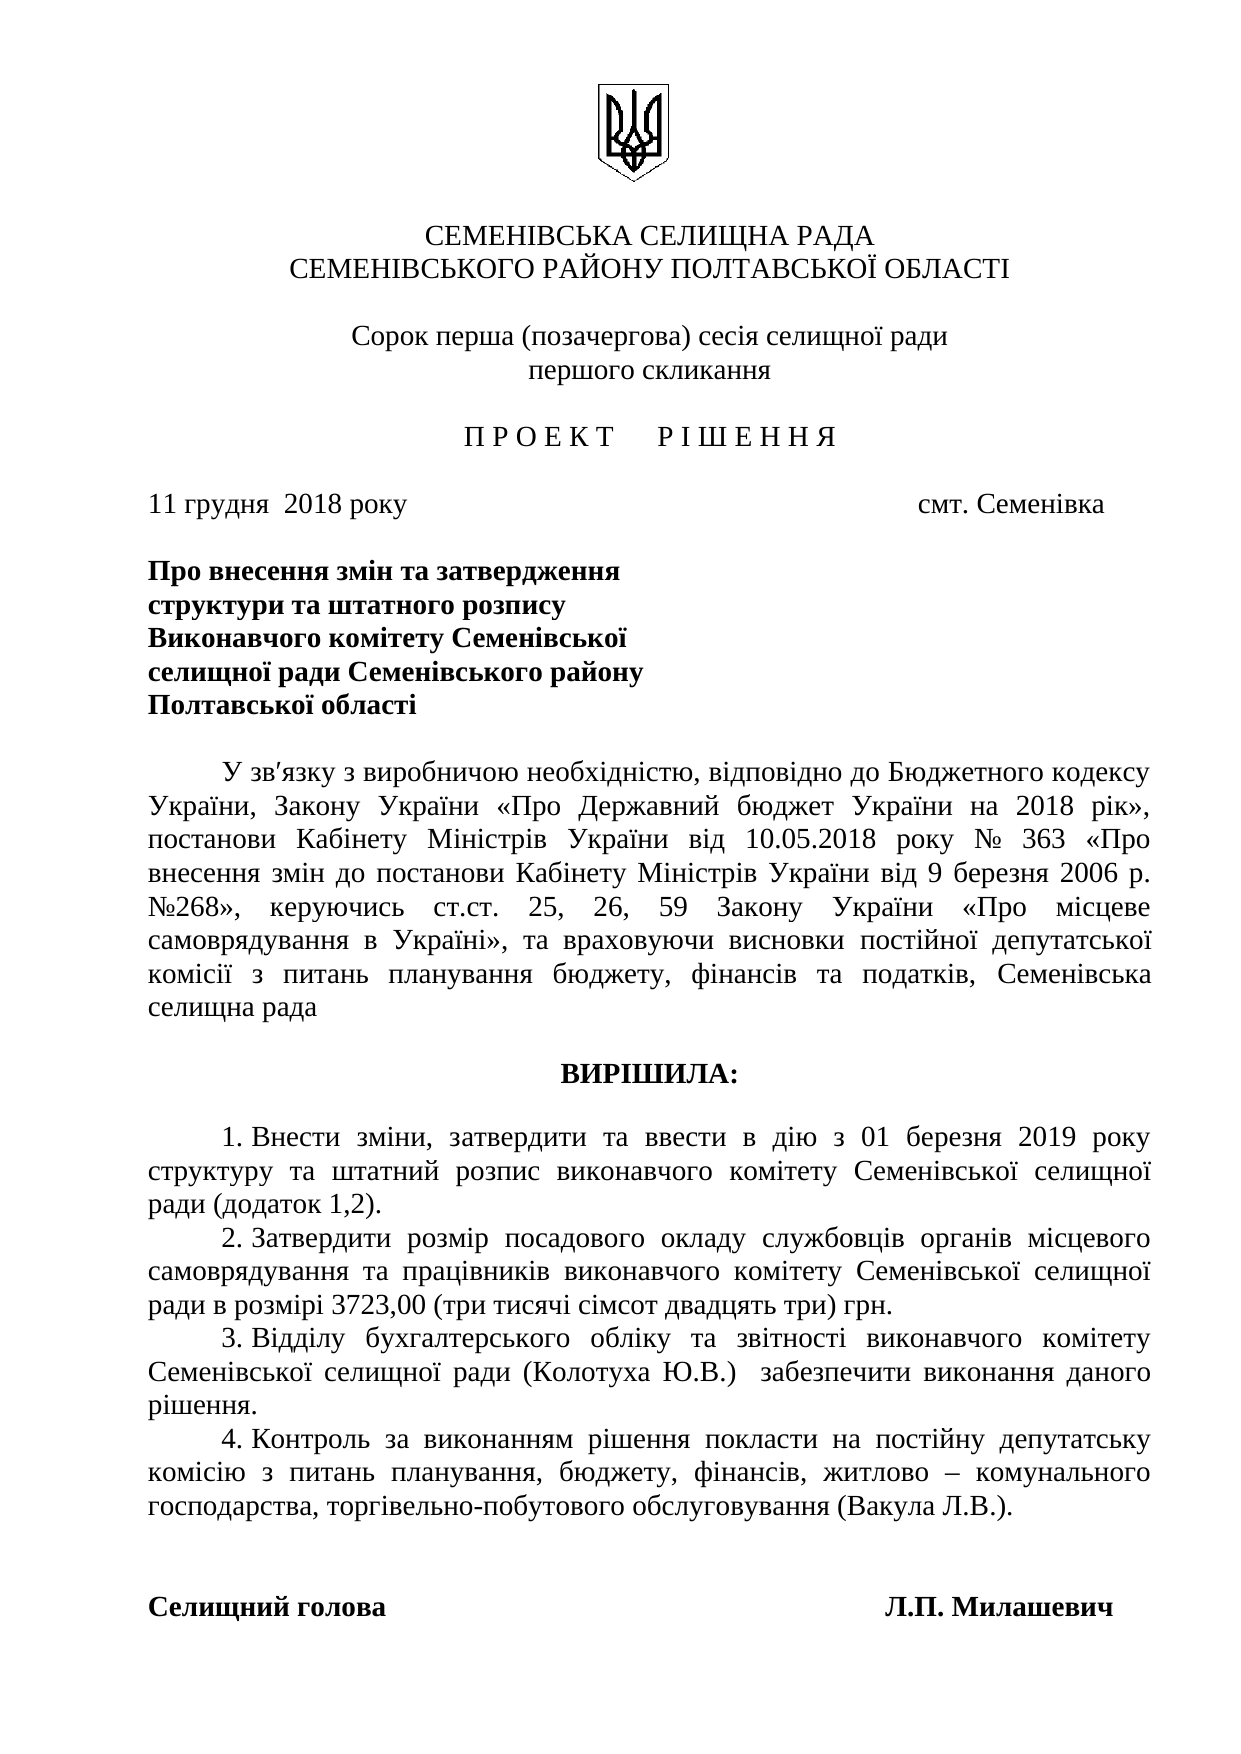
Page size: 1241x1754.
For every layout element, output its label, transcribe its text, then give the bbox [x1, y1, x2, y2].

text У звʹязку з виробничою необхідністю, відповідно до Бюджетного кодексу України, Закону України «Про Державний бюджет України на 2018 рік», постанови Кабінету Міністрів України від 10.05.2018 року № 363 «Про внесення змін до постанови Кабінету Міністрів України від 9 березня 2006 р. №268», керуючись ст.ст. 25, 26, 59 Закону України «Про місцеве самоврядування в Україні», та враховуючи висновки постійної депутатської комісії з питань планування бюджету, фінансів та податків, Семенівська селищна рада [148, 922, 1152, 1023]
text 11 грудня 2018 року смт. Семенівка [148, 486, 1152, 520]
list Відділу бухгалтерського обліку та звітності виконавчого комітету Семенівської селищної ради (Колотуха Ю.В.) забезпечити виконання даного рішення. [148, 1320, 1152, 1421]
text першого скликання [148, 352, 1152, 386]
text СЕМЕНІВСЬКА СЕЛИЩНА РАДА [148, 218, 1152, 251]
text ВИРІШИЛА: [148, 1056, 1152, 1090]
text Про внесення змін та затвердження структури та штатного розпису Виконавчого комітету Семенівської селищної ради Семенівського району Полтавської області [148, 553, 664, 721]
text Сорок перша (позачергова) сесія селищної ради [148, 318, 1152, 352]
picture [595, 82, 671, 183]
text У звʹязку з виробничою необхідністю, відповідно до Бюджетного кодексу України, Закону України «Про Державний бюджет України на 2018 рік», постанови Кабінету Міністрів України від 10.05.2018 року № 363 «Про внесення змін до постанови Кабінету Міністрів України від 9 березня 2006 р. №268», керуючись ст.ст. 25, 26, 59 Закону України «Про місцеве самоврядування в Україні», та враховуючи висновки постійної депутатської комісії з питань планування бюджету, фінансів та податків, Семенівська селищна рада [148, 754, 1152, 922]
list Контроль за виконанням рішення покласти на постійну депутатську комісію з питань планування, бюджету, фінансів, житлово – комунального господарства, торгівельно-побутового обслуговування (Вакула Л.В.). [148, 1421, 1152, 1522]
text П Р О Е К Т Р І Ш Е Н Н Я [148, 419, 1152, 453]
text Селищний голова Л.П. Милашевич [148, 1551, 1152, 1623]
list Внести зміни, затвердити та ввести в дію з 01 березня 2019 року структуру та штатний розпис виконавчого комітету Семенівської селищної ради (додаток 1,2). [148, 1119, 1152, 1220]
list Затвердити розмір посадового окладу службовців органів місцевого самоврядування та працівників виконавчого комітету Семенівської селищної ради в розмірі 3723,00 (три тисячі сімсот двадцять три) грн. [148, 1220, 1152, 1320]
text СЕМЕНІВСЬКОГО РАЙОНУ ПОЛТАВСЬКОЇ ОБЛАСТІ [148, 251, 1152, 285]
